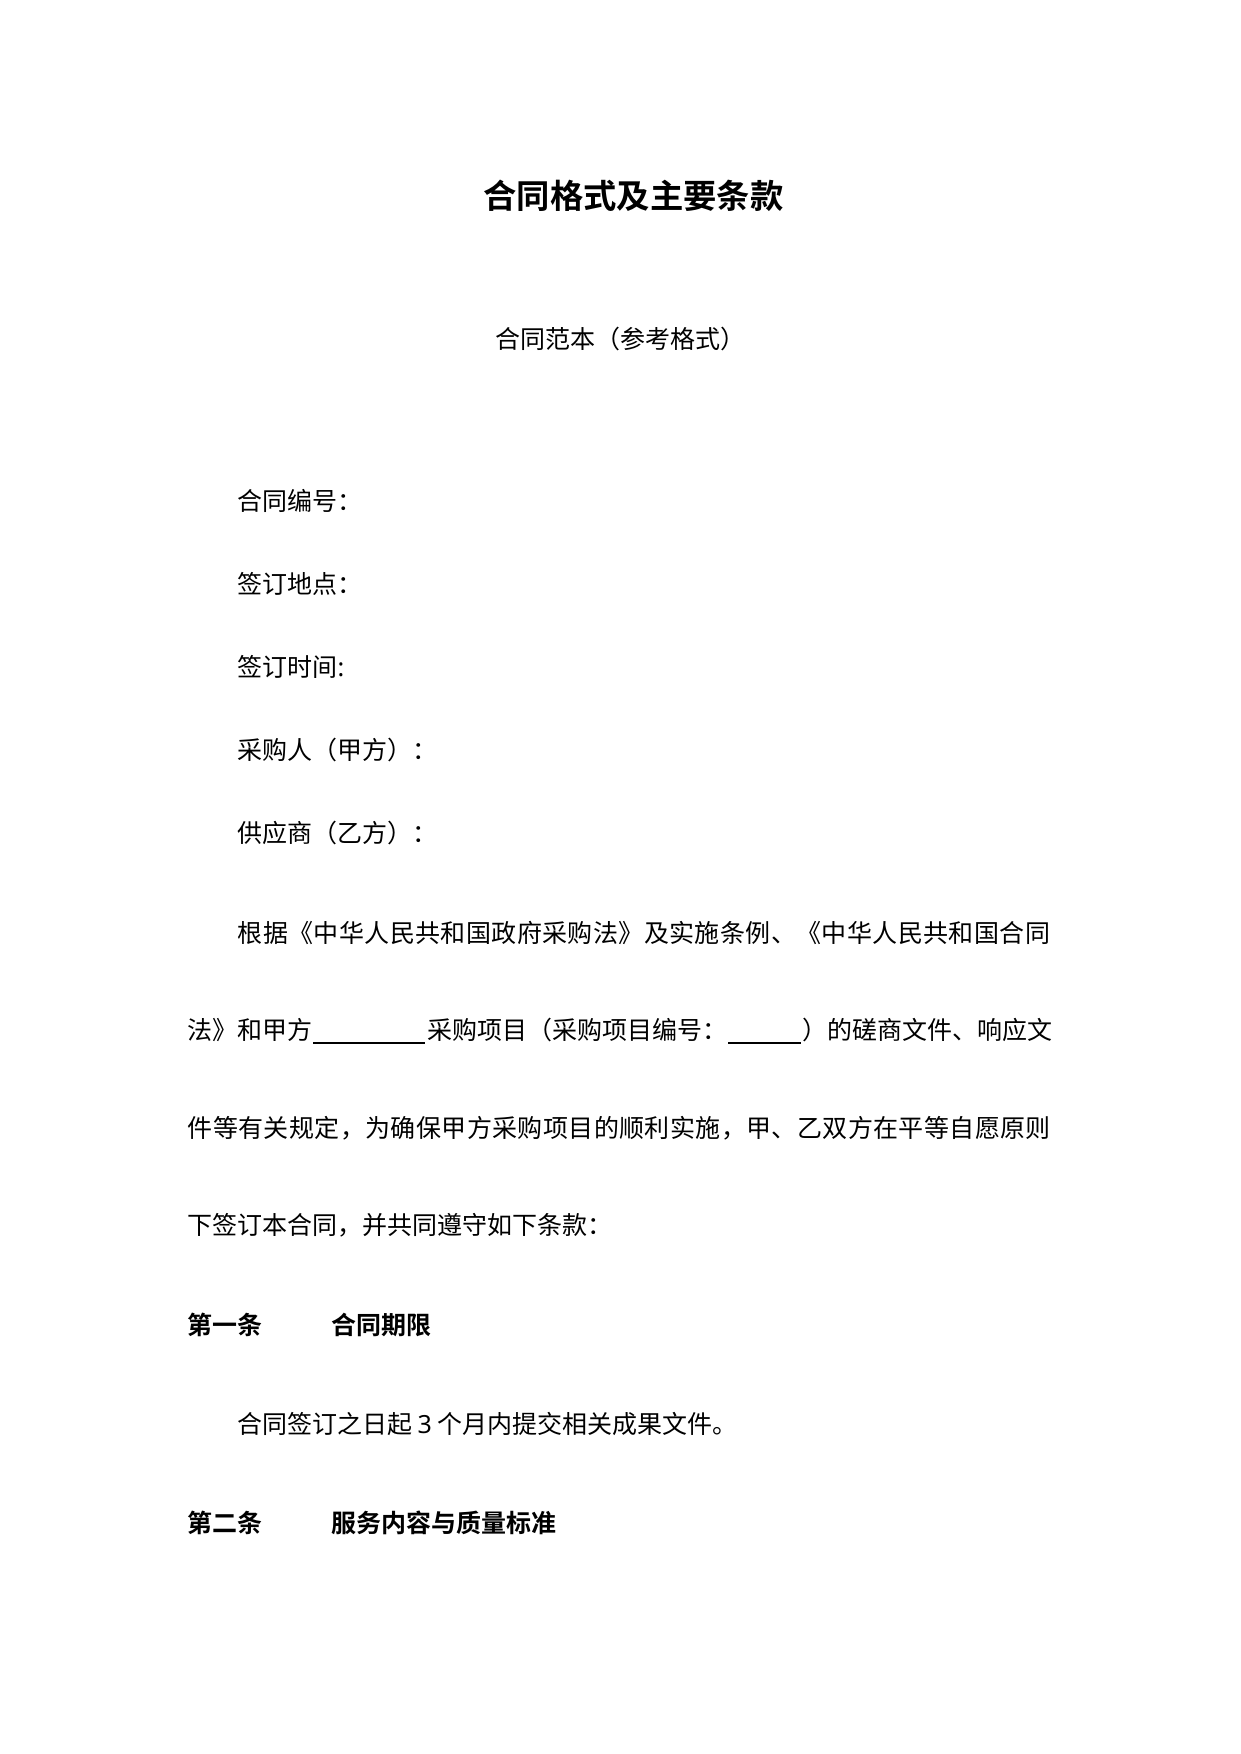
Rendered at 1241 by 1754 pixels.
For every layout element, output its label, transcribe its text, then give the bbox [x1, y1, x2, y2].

text 根据《中华人民共和国政府采购法》及实施条例、《中华人民共和国合同法》和甲方 采购项目（采购项目编号： ）的磋商文件、响应文件等有关规定，为确保甲方采购项目的顺利实施，甲、乙双方在平等自愿原则下签订本合同，并共同遵守如下条款： [187, 899, 1053, 1256]
text 采购人（甲方）： [187, 716, 1053, 781]
text 合同格式及主要条款 [187, 162, 1053, 227]
text 合同范本（参考格式） [187, 306, 1053, 371]
text 合同签订之日起3个月内提交相关成果文件。 [187, 1390, 1053, 1455]
list 服务内容与质量标准 [187, 1489, 1053, 1554]
text 合同编号： [187, 467, 1053, 532]
text 签订时间: [187, 633, 1053, 698]
list 合同期限 [187, 1291, 1053, 1356]
text 签订地点： [187, 550, 1053, 615]
text 供应商（乙方）： [187, 799, 1053, 864]
